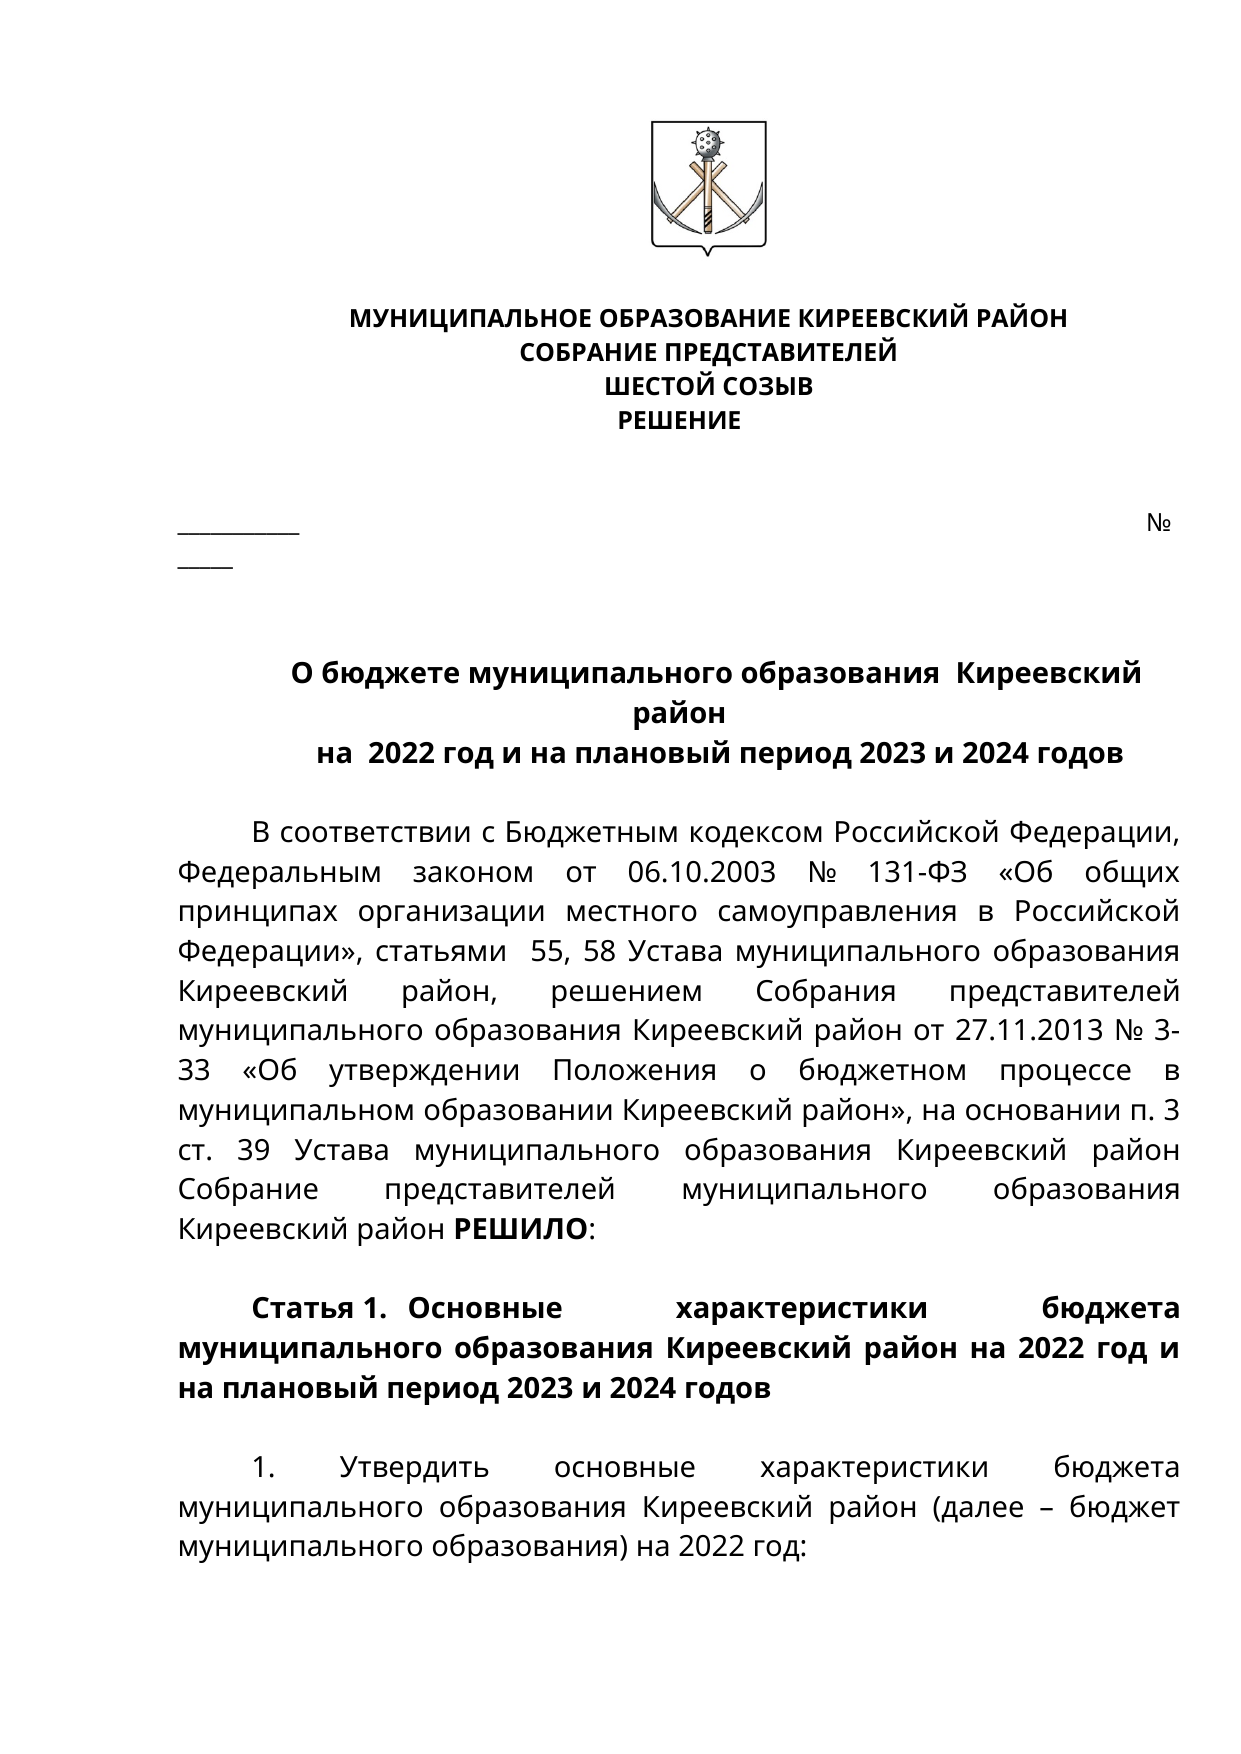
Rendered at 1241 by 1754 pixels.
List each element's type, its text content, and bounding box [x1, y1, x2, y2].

text ___________ № _____ [177, 505, 1181, 573]
text МУНИЦИПАЛЬНОЕ ОБРАЗОВАНИЕ КИРЕЕВСКИЙ РАЙОН [177, 301, 1181, 335]
text Статья 1. Основные характеристики бюджета муниципального образования Киреевский район на 2022 год и на плановый период 2023 и 2024 годов [177, 1287, 1181, 1407]
picture [635, 118, 783, 261]
text ШЕСТОЙ СОЗЫВ РЕШЕНИЕ [177, 369, 1181, 437]
text О бюджете муниципального образования Киреевский район [177, 652, 1181, 732]
text В соответствии с Бюджетным кодексом Российской Федерации, Федеральным законом от 06.10.2003 № 131-ФЗ «Об общих принципах организации местного самоуправления в Российской Федерации», статьями 55, 58 Устава муниципального образования Киреевский район, решением Собрания представителей муниципального образования Киреевский район от 27.11.2013 № 3-33 «Об утверждении Положения о бюджетном процессе в муниципальном образовании Киреевский район», на основании п. 3 ст. 39 Устава муниципального образования Киреевский район Собрание представителей муниципального образования Киреевский район РЕШИЛО: [177, 811, 1181, 1248]
text 1. Утвердить основные характеристики бюджета муниципального образования Киреевский район (далее – бюджет муниципального образования) на 2022 год: [177, 1446, 1181, 1565]
text на 2022 год и на плановый период 2023 и 2024 годов [177, 732, 1181, 772]
text СОБРАНИЕ ПРЕДСТАВИТЕЛЕЙ [177, 335, 1181, 369]
